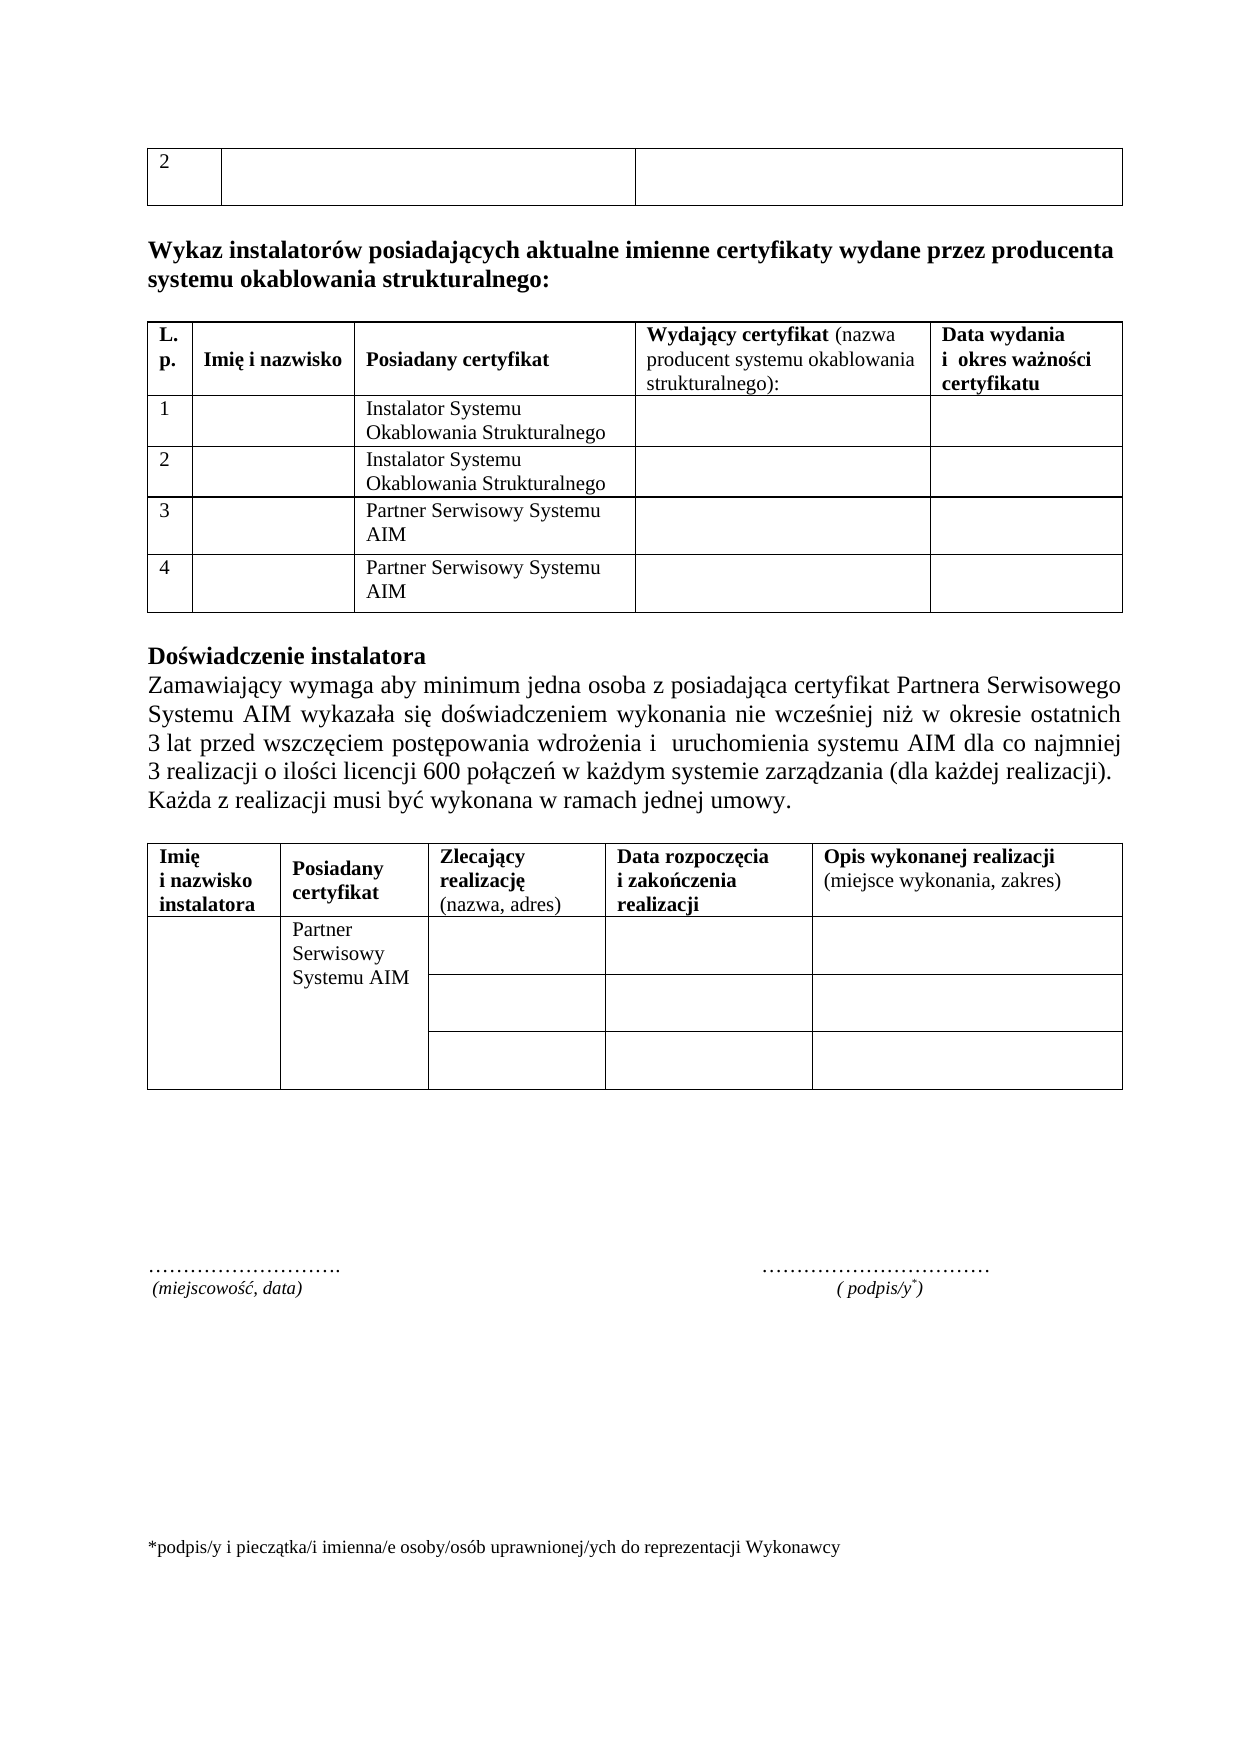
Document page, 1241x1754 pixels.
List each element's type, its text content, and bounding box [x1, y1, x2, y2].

table_cell [606, 975, 812, 1031]
table_cell [636, 149, 1122, 205]
table_cell [931, 498, 1122, 554]
table_header Imię i nazwisko [193, 323, 354, 394]
table_header Wydający certyfikat (nazwa producent systemu okablowania strukturalnego): [636, 323, 930, 394]
table_header Imię i nazwisko instalatora [148, 844, 280, 916]
text Wykaz instalatorów posiadających aktualne imienne certyfikaty wydane przez producenta systemu okablowania strukturalnego: [148, 235, 1122, 293]
table_header Posiadany certyfikat [281, 844, 428, 916]
table_header Opis wykonanej realizacji (miejsce wykonania, zakres) [813, 844, 1122, 916]
table_cell [606, 1032, 812, 1089]
table_cell [636, 498, 930, 554]
table_cell 2 [148, 447, 192, 496]
table_cell [222, 149, 635, 205]
table_cell [606, 917, 812, 973]
table_cell Partner Serwisowy Systemu AIM [355, 498, 635, 554]
text *podpis/y i pieczątka/i imienna/e osoby/osób uprawnionej/ych do reprezentacji Wykonawcy [148, 1536, 1122, 1557]
table_header Zlecający realizację (nazwa, adres) [429, 844, 605, 916]
table_cell 3 [148, 498, 192, 554]
text (miejscowość, data) ( podpis/y*) [148, 1277, 1122, 1298]
table_cell 1 [148, 396, 192, 446]
table_header Data wydania i okres ważności certyfikatu [931, 323, 1122, 394]
table_cell 2 [148, 149, 221, 205]
table_cell [636, 396, 930, 446]
text Doświadczenie instalatora [148, 641, 1122, 670]
table_cell Partner Serwisowy Systemu AIM [281, 917, 428, 1089]
table_cell [931, 396, 1122, 446]
table_header Posiadany certyfikat [355, 323, 635, 394]
table_cell Instalator Systemu Okablowania Strukturalnego [355, 396, 635, 446]
text Każda z realizacji musi być wykonana w ramach jednej umowy. [148, 785, 1122, 814]
table_cell [148, 917, 280, 1089]
table_cell [813, 917, 1122, 973]
text Zamawiający wymaga aby minimum jedna osoba z posiadająca certyfikat Partnera Serwisowego Systemu AIM wykazała się doświadczeniem wykonania nie wcześniej niż w okresie ostatnich 3 lat przed wszczęciem postępowania wdrożenia i uruchomienia systemu AIM dla co najmniej 3 realizacji o ilości licencji 600 połączeń w każdym systemie zarządzania (dla każdej realizacji). [148, 670, 1122, 785]
table_cell [636, 447, 930, 496]
table_cell [931, 447, 1122, 496]
table_cell 4 [148, 555, 192, 612]
table_cell [429, 917, 605, 973]
table_cell Instalator Systemu Okablowania Strukturalnego [355, 447, 635, 496]
text ………………………. …………………………… [148, 1253, 1122, 1277]
table_cell [429, 1032, 605, 1089]
table_cell [193, 396, 354, 446]
table_header Data rozpoczęcia i zakończenia realizacji [606, 844, 812, 916]
table_cell [429, 975, 605, 1031]
table_cell [931, 555, 1122, 612]
table_cell [193, 498, 354, 554]
table_cell [193, 555, 354, 612]
table_cell Partner Serwisowy Systemu AIM [355, 555, 635, 612]
table_cell [813, 975, 1122, 1031]
table_header L.p. [148, 323, 192, 394]
table_cell [813, 1032, 1122, 1089]
table_cell [636, 555, 930, 612]
table_cell [193, 447, 354, 496]
